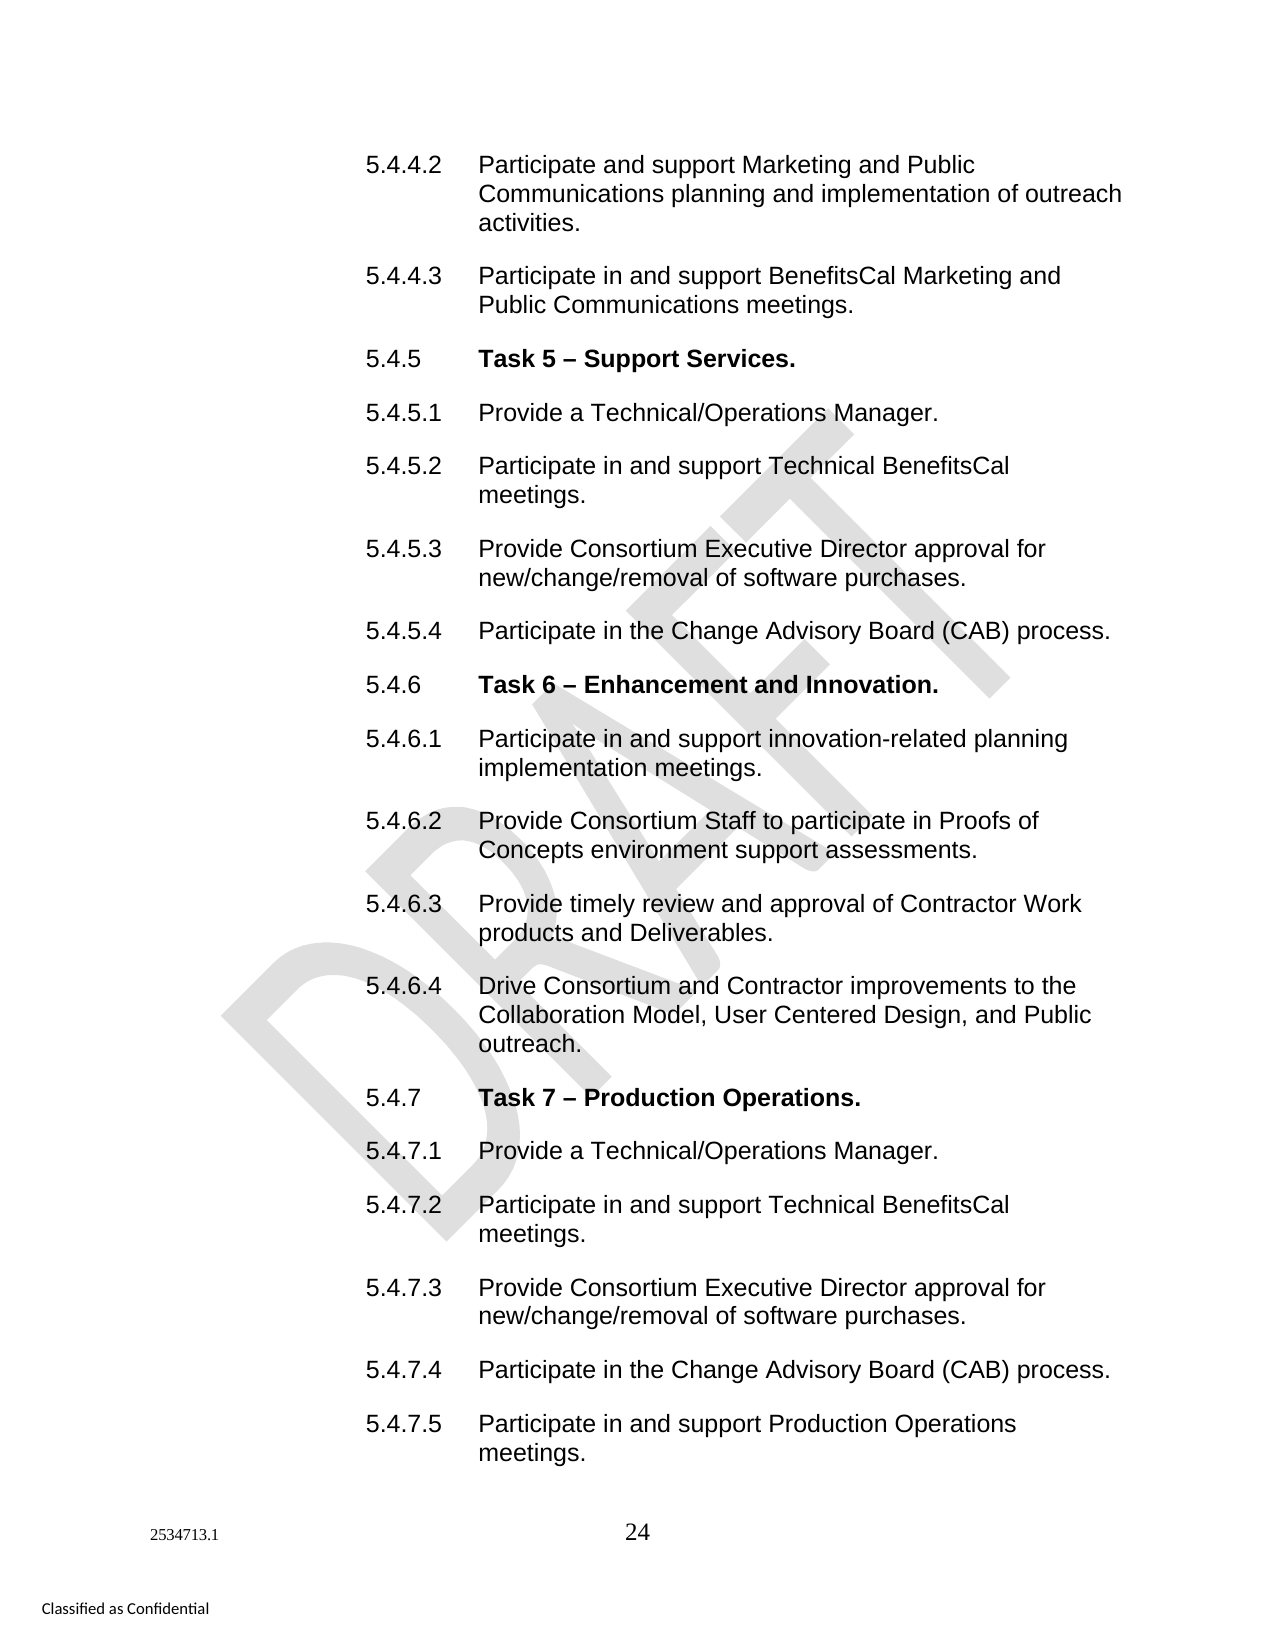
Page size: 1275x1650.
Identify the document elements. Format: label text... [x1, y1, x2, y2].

text Provide a Technical/Operations Manager. [366, 397, 1125, 426]
text Task 6 – Enhancement and Innovation. [366, 670, 1125, 699]
text Provide Consortium Staff to participate in Proofs of Concepts environment support assessments. [366, 806, 1125, 864]
text Participate and support Marketing and Public Communications planning and implementation of outreach activities. [366, 150, 1125, 236]
text Participate in and support Production Operations meetings. [366, 1409, 1125, 1466]
text Task 7 – Production Operations. [366, 1082, 1125, 1111]
text Provide Consortium Executive Director approval for new/change/removal of software purchases. [366, 534, 1125, 591]
text Participate in and support innovation-related planning implementation meetings. [366, 724, 1125, 781]
text Participate in and support Technical BenefitsCal meetings. [366, 451, 1125, 509]
text Task 5 – Support Services. [366, 344, 1125, 372]
text Participate in and support BenefitsCal Marketing and Public Communications meetings. [366, 261, 1125, 319]
text Drive Consortium and Contractor improvements to the Collaboration Model, User Centered Design, and Public outreach. [366, 971, 1125, 1057]
text Participate in the Change Advisory Board (CAB) process. [366, 616, 1125, 645]
text Provide Consortium Executive Director approval for new/change/removal of software purchases. [366, 1272, 1125, 1330]
text Provide timely review and approval of Contractor Work products and Deliverables. [366, 889, 1125, 946]
text Participate in and support Technical BenefitsCal meetings. [366, 1190, 1125, 1247]
text Participate in the Change Advisory Board (CAB) process. [366, 1355, 1125, 1384]
text Provide a Technical/Operations Manager. [366, 1136, 1125, 1165]
